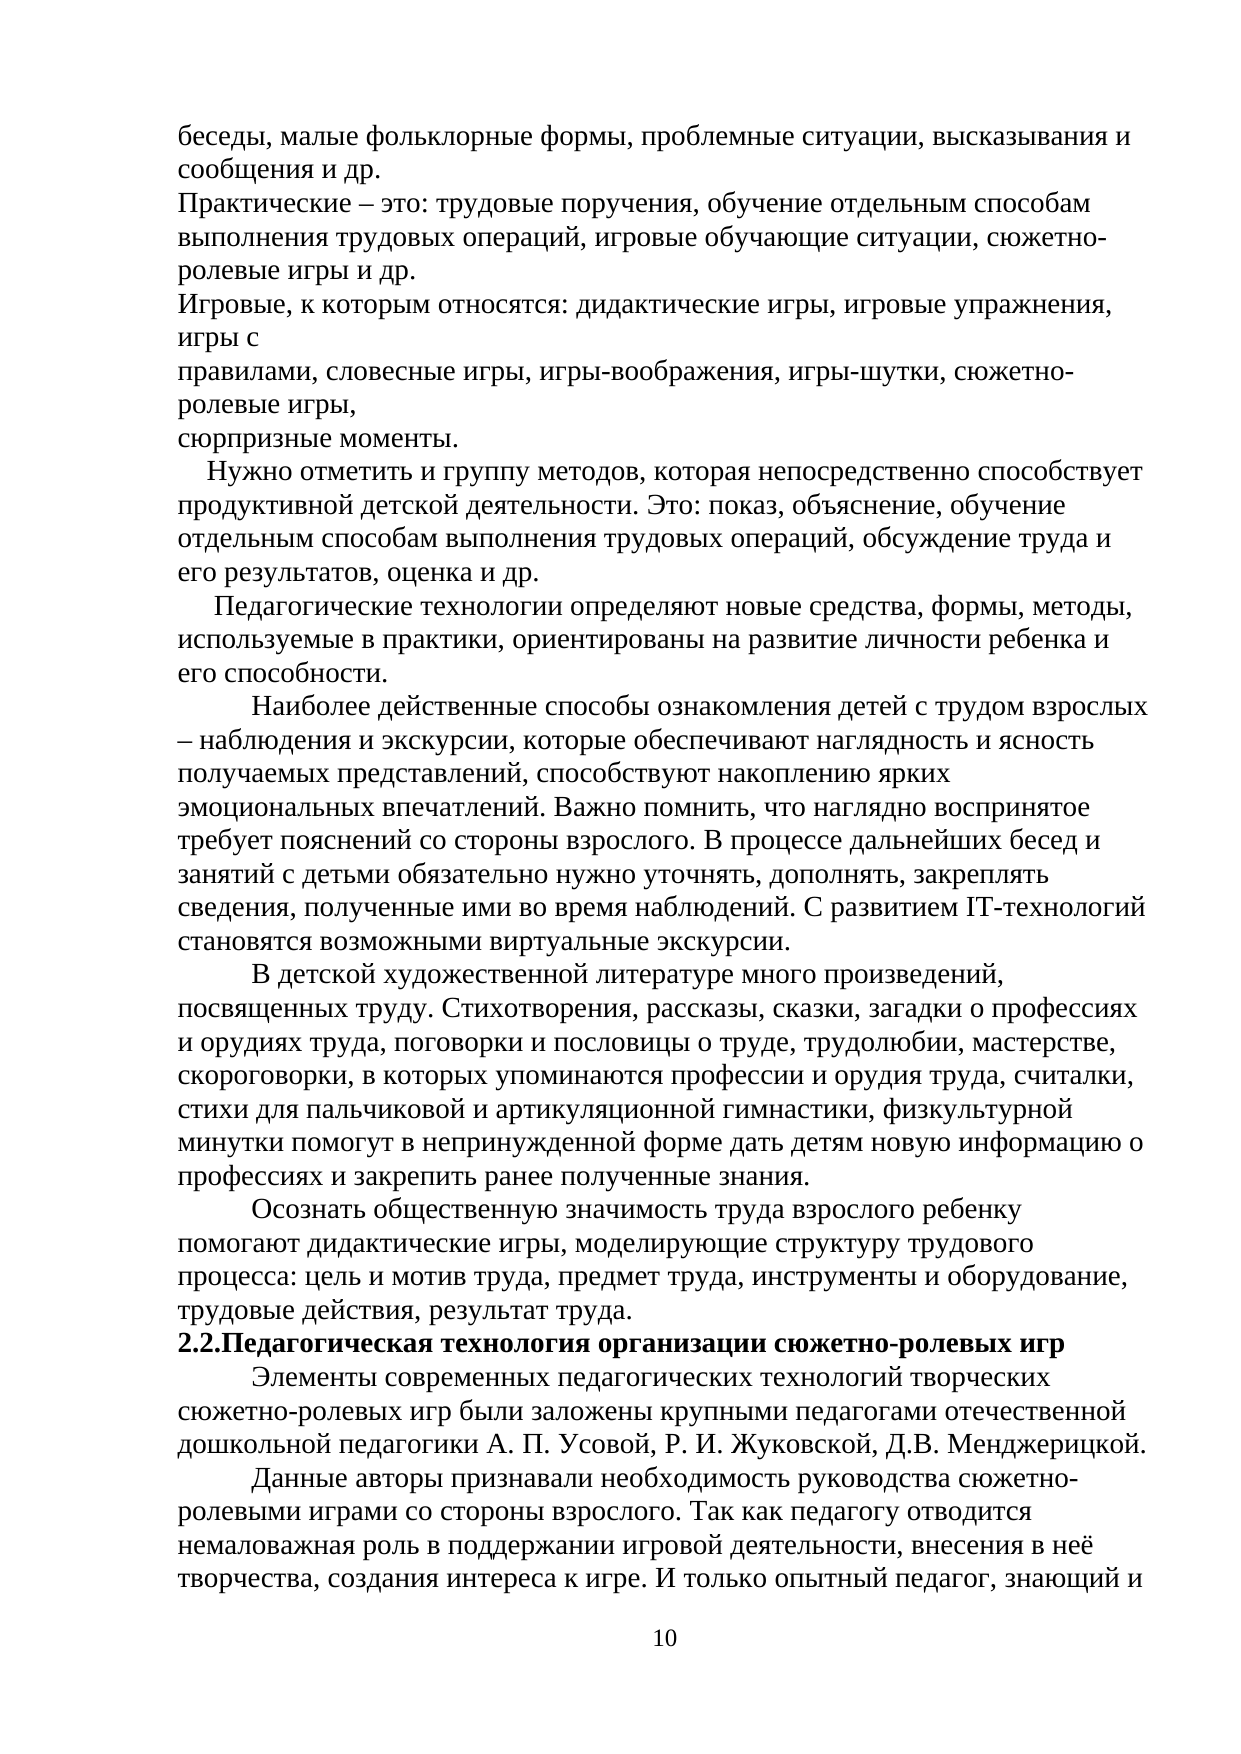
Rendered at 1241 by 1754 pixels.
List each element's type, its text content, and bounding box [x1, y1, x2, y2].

text Осознать общественную значимость труда взрослого ребенку помогают дидактические игры, моделирующие структуру трудового процесса: цель и мотив труда, предмет труда, инструменты и оборудование, трудовые действия, результат труда. [177, 1191, 1152, 1326]
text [177, 118, 1152, 688]
text 2.2.Педагогическая технология организации сюжетно-ролевых игр [177, 1326, 1152, 1359]
text Элементы современных педагогических технологий творческих сюжетно-ролевых игр были заложены крупными педагогами отечественной дошкольной педагогики А. П. Усовой, Р. И. Жуковской, Д.В. Менджерицкой. [177, 1359, 1152, 1460]
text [177, 1460, 1152, 1594]
text В детской художественной литературе много произведений, посвященных труду. Стихотворения, рассказы, сказки, загадки о профессиях и орудиях труда, поговорки и пословицы о труде, трудолюбии, мастерстве, скороговорки, в которых упоминаются профессии и орудия труда, считалки, стихи для пальчиковой и артикуляционной гимнастики, физкультурной минутки помогут в непринужденной форме дать детям новую информацию о профессиях и закрепить ранее полученные знания. [177, 957, 1152, 1191]
text Наиболее действенные способы ознакомления детей с трудом взрослых – наблюдения и экскурсии, которые обеспечивают наглядность и ясность получаемых представлений, способствуют накоплению ярких эмоциональных впечатлений. Важно помнить, что наглядно воспринятое требует пояснений со стороны взрослого. В процессе дальнейших бесед и занятий с детьми обязательно нужно уточнять, дополнять, закреплять сведения, полученные ими во время наблюдений. С развитием IT-технологий становятся возможными виртуальные экскурсии. [177, 688, 1152, 957]
